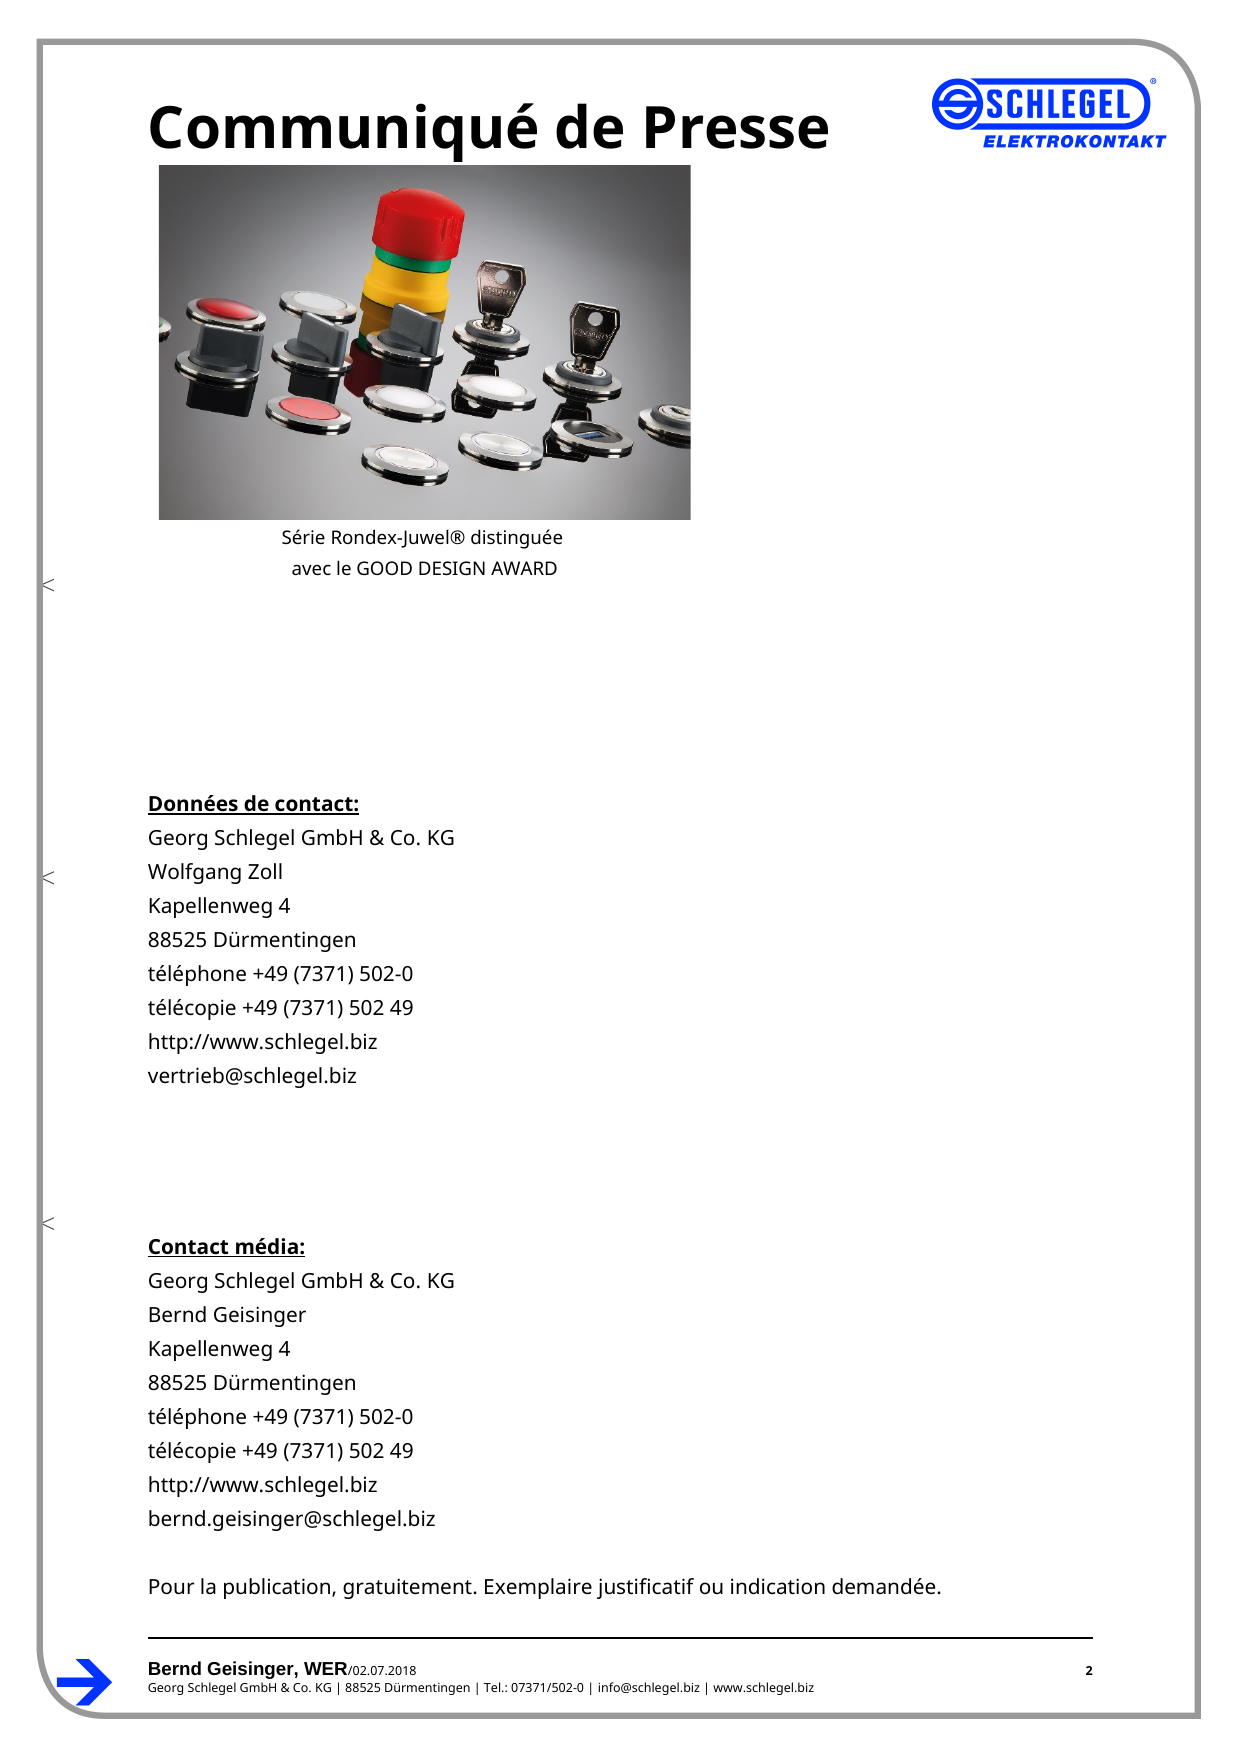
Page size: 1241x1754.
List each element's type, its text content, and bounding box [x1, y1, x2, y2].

text vertrieb@schlegel.biz [148, 1062, 1093, 1090]
text Kapellenweg 4 [148, 1334, 1093, 1362]
text Pour la publication, gratuitement. Exemplaire justificatif ou indication demandée. [148, 1572, 1093, 1601]
text Wolfgang Zoll [148, 857, 1093, 886]
text Georg Schlegel GmbH & Co. KG [148, 823, 1093, 852]
picture [0, 0, 1239, 1754]
text bernd.geisinger@schlegel.biz [148, 1504, 1093, 1533]
text http://www.schlegel.biz [148, 1470, 1093, 1499]
text Kapellenweg 4 [148, 891, 1093, 920]
text télécopie +49 (7371) 502 49 [148, 993, 1093, 1022]
text téléphone +49 (7371) 502-0 [148, 959, 1093, 988]
text http://www.schlegel.biz [148, 1027, 1093, 1056]
text télécopie +49 (7371) 502 49 [148, 1436, 1093, 1465]
text 88525 Dürmentingen [148, 925, 1093, 954]
text téléphone +49 (7371) 502-0 [148, 1402, 1093, 1431]
text Données de contact: [148, 789, 1093, 817]
table_header [148, 165, 702, 524]
text Georg Schlegel GmbH & Co. KG [148, 1266, 1093, 1294]
text Contact média: [148, 1232, 1093, 1260]
text Bernd Geisinger [148, 1300, 1093, 1328]
table_cell Série Rondex-Juwel® distinguée avec le GOOD DESIGN AWARD [148, 524, 702, 585]
text 88525 Dürmentingen [148, 1368, 1093, 1397]
